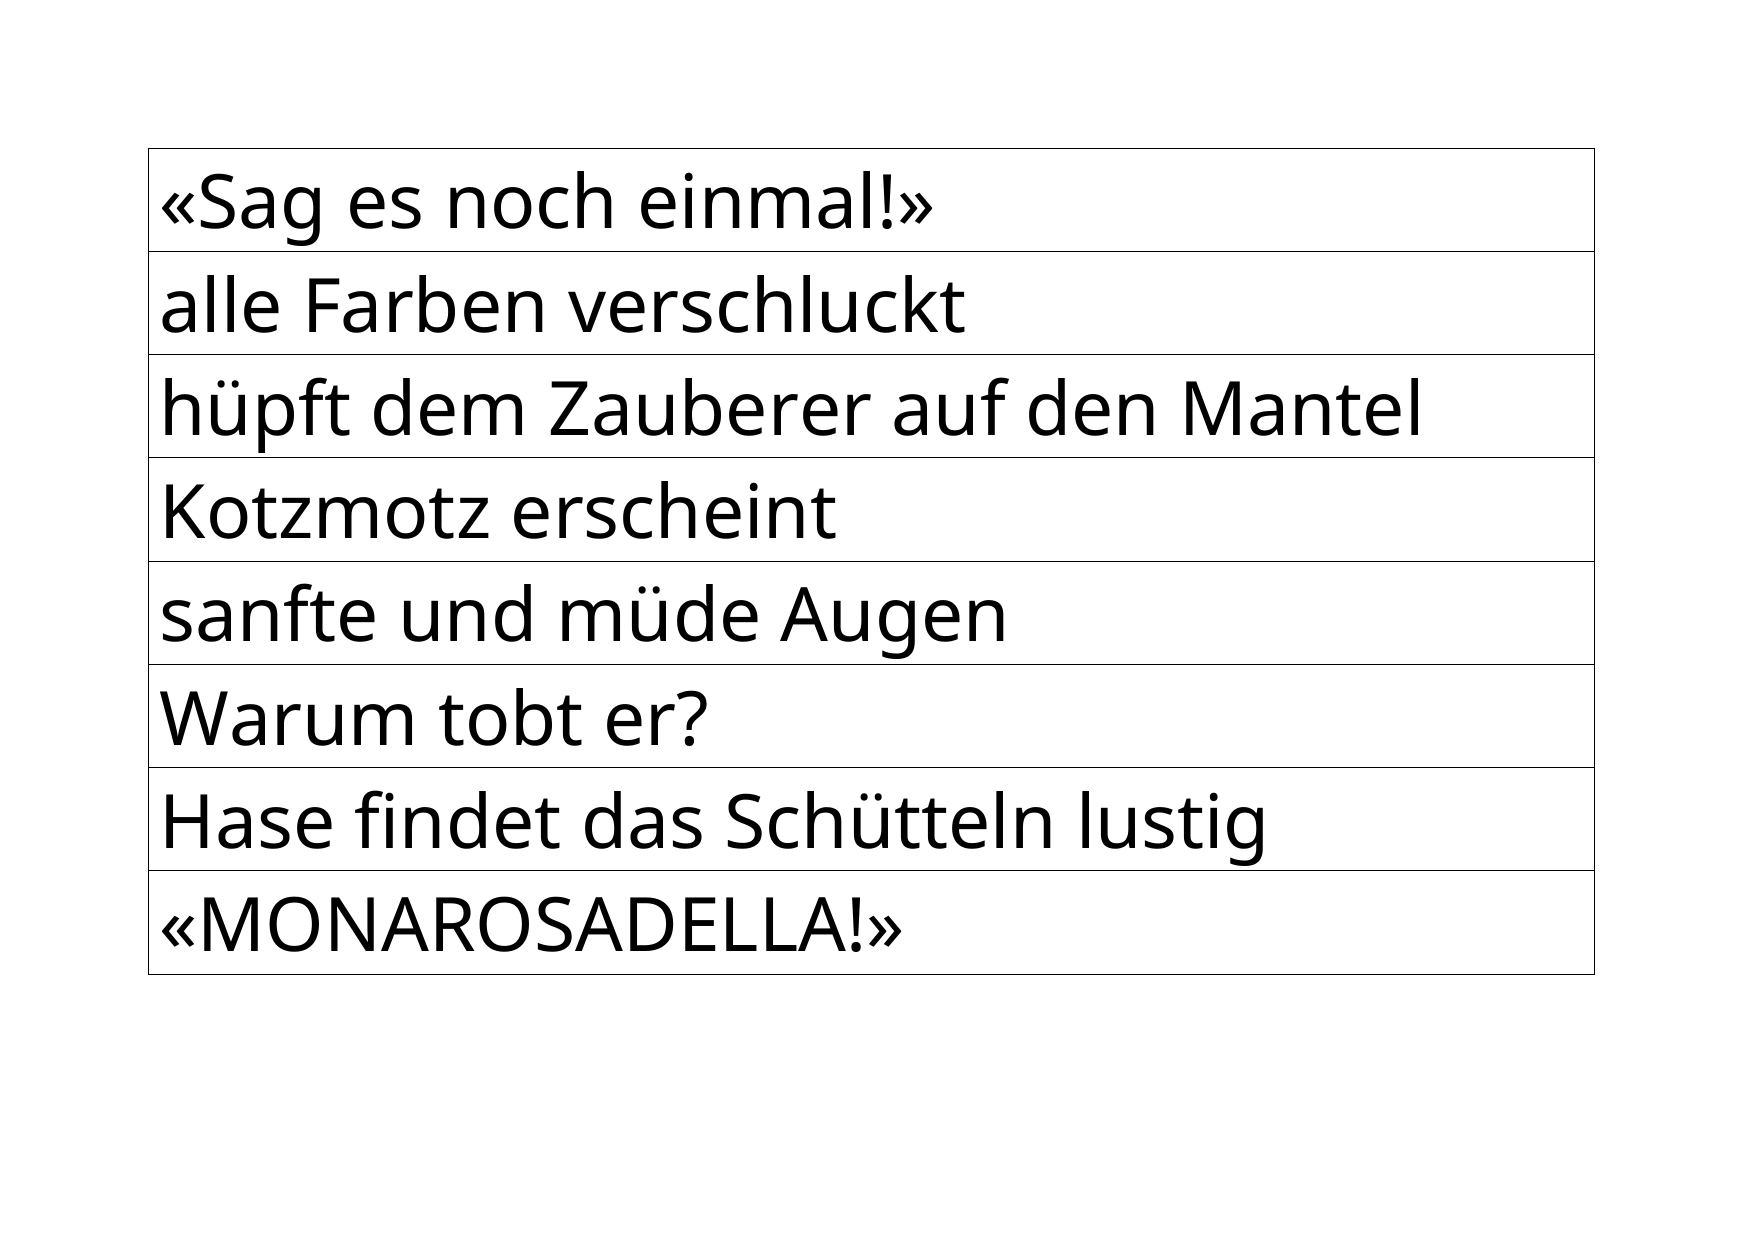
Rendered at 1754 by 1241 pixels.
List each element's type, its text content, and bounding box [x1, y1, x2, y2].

table_cell Kotzmotz erscheint [149, 458, 1594, 561]
table_cell hüpft dem Zauberer auf den Mantel [149, 355, 1594, 457]
table_cell Hase findet das Schütteln lustig [149, 768, 1594, 870]
table_cell sanfte und müde Augen [149, 562, 1594, 664]
table_cell «Sag es noch einmal!» [149, 149, 1594, 251]
table_cell alle Farben verschluckt [149, 252, 1594, 354]
table_cell «MONAROSADELLA!» [149, 871, 1594, 973]
table_cell Warum tobt er? [149, 665, 1594, 767]
